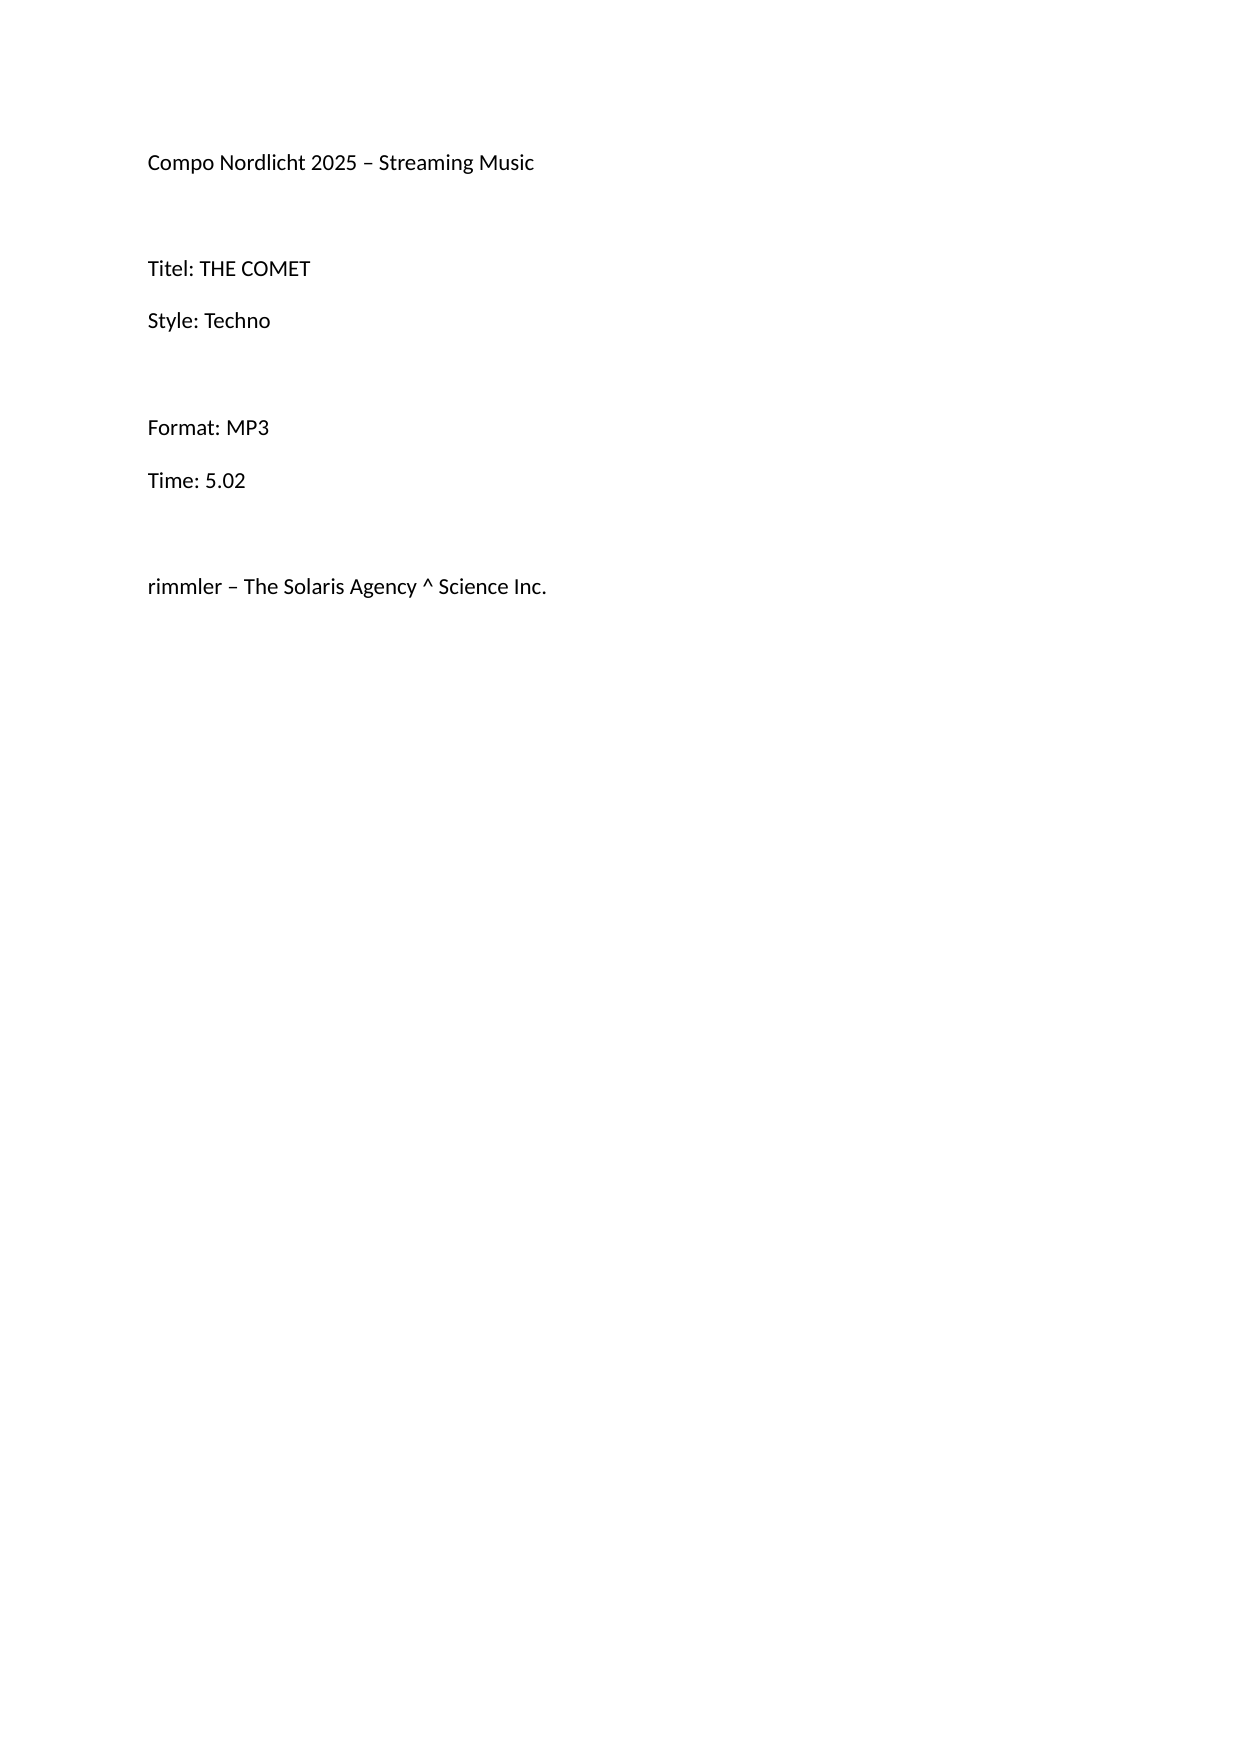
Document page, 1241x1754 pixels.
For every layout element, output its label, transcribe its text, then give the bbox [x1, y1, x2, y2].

text rimmler – The Solaris Agency ^ Science Inc. [148, 572, 1093, 600]
text Compo Nordlicht 2025 – Streaming Music [148, 148, 1093, 176]
text Format: MP3 [148, 413, 1093, 441]
text Style: Techno [148, 307, 1093, 335]
text Titel: THE COMET [148, 254, 1093, 282]
text Time: 5.02 [148, 466, 1093, 494]
